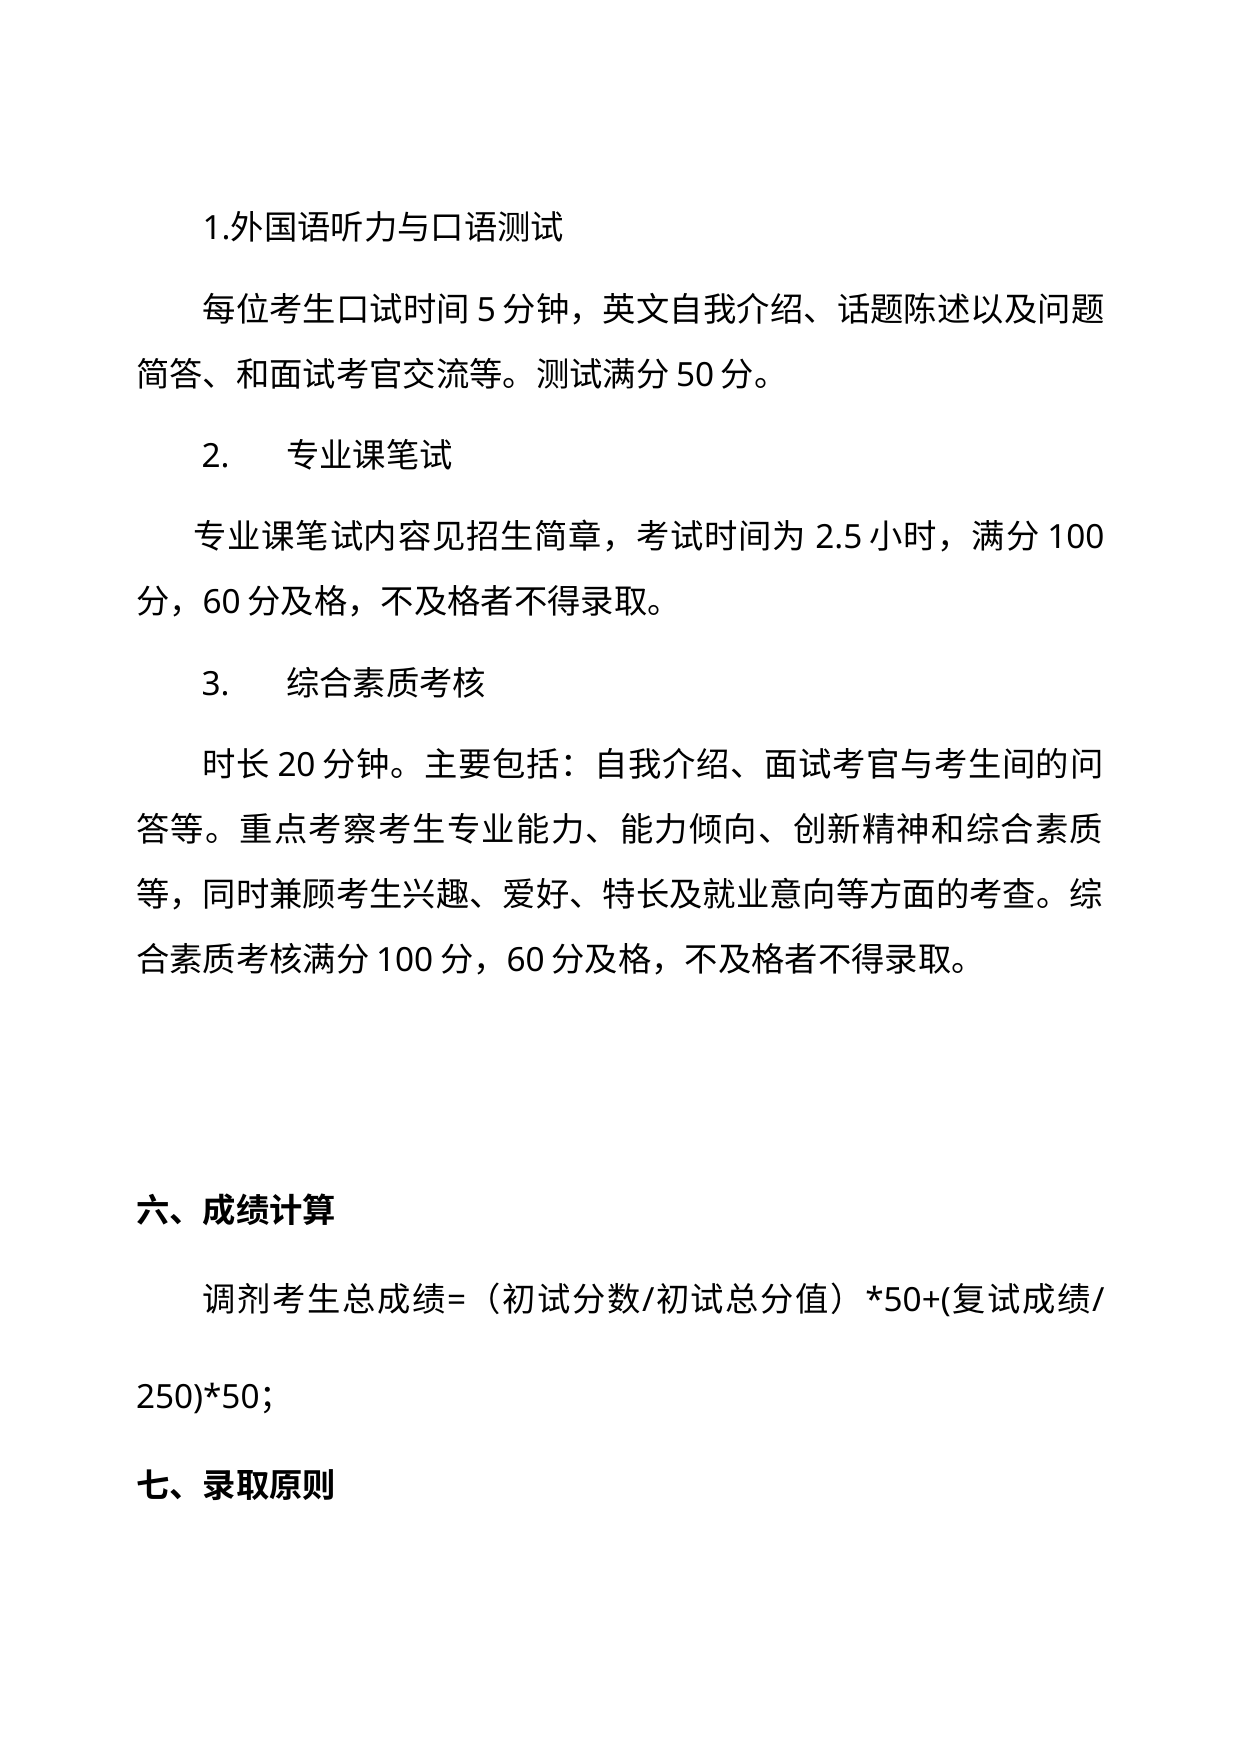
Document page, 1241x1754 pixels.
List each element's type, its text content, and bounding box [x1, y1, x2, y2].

text 调剂考生总成绩=（初试分数/初试总分值）*50+(复试成绩/250)*50； [136, 1264, 1104, 1427]
text 七、录取原则 [136, 1451, 1104, 1516]
list 专业课笔试内容见招生简章，考试时间为2.5小时，满分100分，60分及格，不及格者不得录取。 [136, 502, 1104, 632]
list 综合素质考核 [201, 648, 1104, 713]
list 专业课笔试 [201, 421, 1104, 486]
text 每位考生口试时间5分钟，英文自我介绍、话题陈述以及问题简答、和面试考官交流等。测试满分50分。 [136, 274, 1104, 404]
list 时长20分钟。主要包括：自我介绍、面试考官与考生间的问答等。重点考察考生专业能力、能力倾向、创新精神和综合素质等，同时兼顾考生兴趣、爱好、特长及就业意向等方面的考查。综合素质考核满分100分，60分及格，不及格者不得录取。 [136, 730, 1104, 990]
text 六、成绩计算 [136, 1175, 1104, 1240]
text 1.外国语听力与口语测试 [136, 193, 1104, 258]
